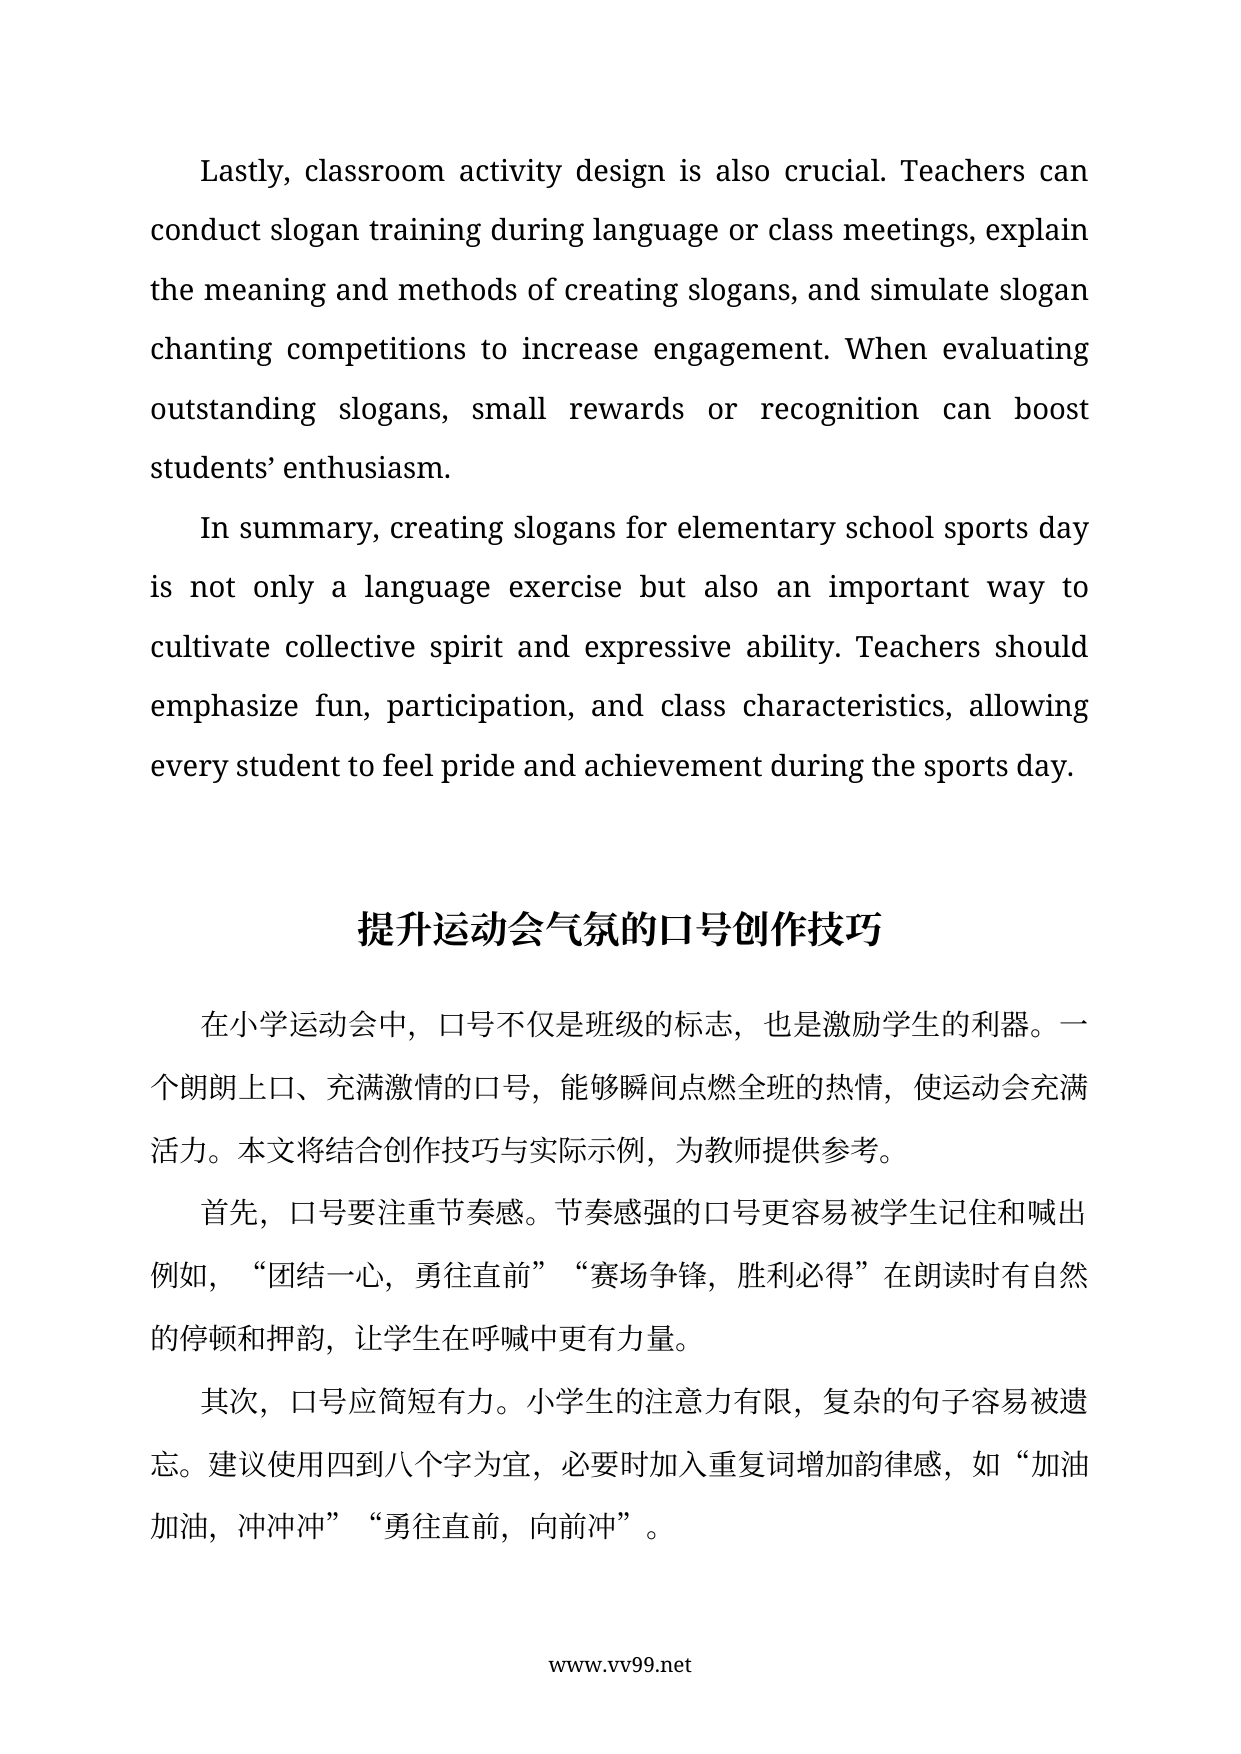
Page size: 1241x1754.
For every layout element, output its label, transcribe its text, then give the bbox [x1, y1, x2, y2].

text 在小学运动会中，口号不仅是班级的标志，也是激励学生的利器。一个朗朗上口、充满激情的口号，能够瞬间点燃全班的热情，使运动会充满活力。本文将结合创作技巧与实际示例，为教师提供参考。 [150, 1002, 1090, 1169]
text Lastly, classroom activity design is also crucial. Teachers can conduct slogan training during language or class meetings, explain the meaning and methods of creating slogans, and simulate slogan chanting competitions to increase engagement. When evaluating outstanding slogans, small rewards or recognition can boost students’ enthusiasm. [150, 150, 1090, 487]
text 其次，口号应简短有力。小学生的注意力有限，复杂的句子容易被遗忘。建议使用四到八个字为宜，必要时加入重复词增加韵律感，如“加油加油，冲冲冲”“勇往直前，向前冲”。 [150, 1379, 1090, 1546]
text 首先，口号要注重节奏感。节奏感强的口号更容易被学生记住和喊出。例如，“团结一心，勇往直前”“赛场争锋，胜利必得”在朗读时有自然的停顿和押韵，让学生在呼喊中更有力量。 [150, 1190, 1090, 1358]
text In summary, creating slogans for elementary school sports day is not only a language exercise but also an important way to cultivate collective spirit and expressive ability. Teachers should emphasize fun, participation, and class characteristics, allowing every student to feel pride and achievement during the sports day. [150, 507, 1090, 784]
subtitle 提升运动会气氛的口号创作技巧 [150, 900, 1090, 954]
